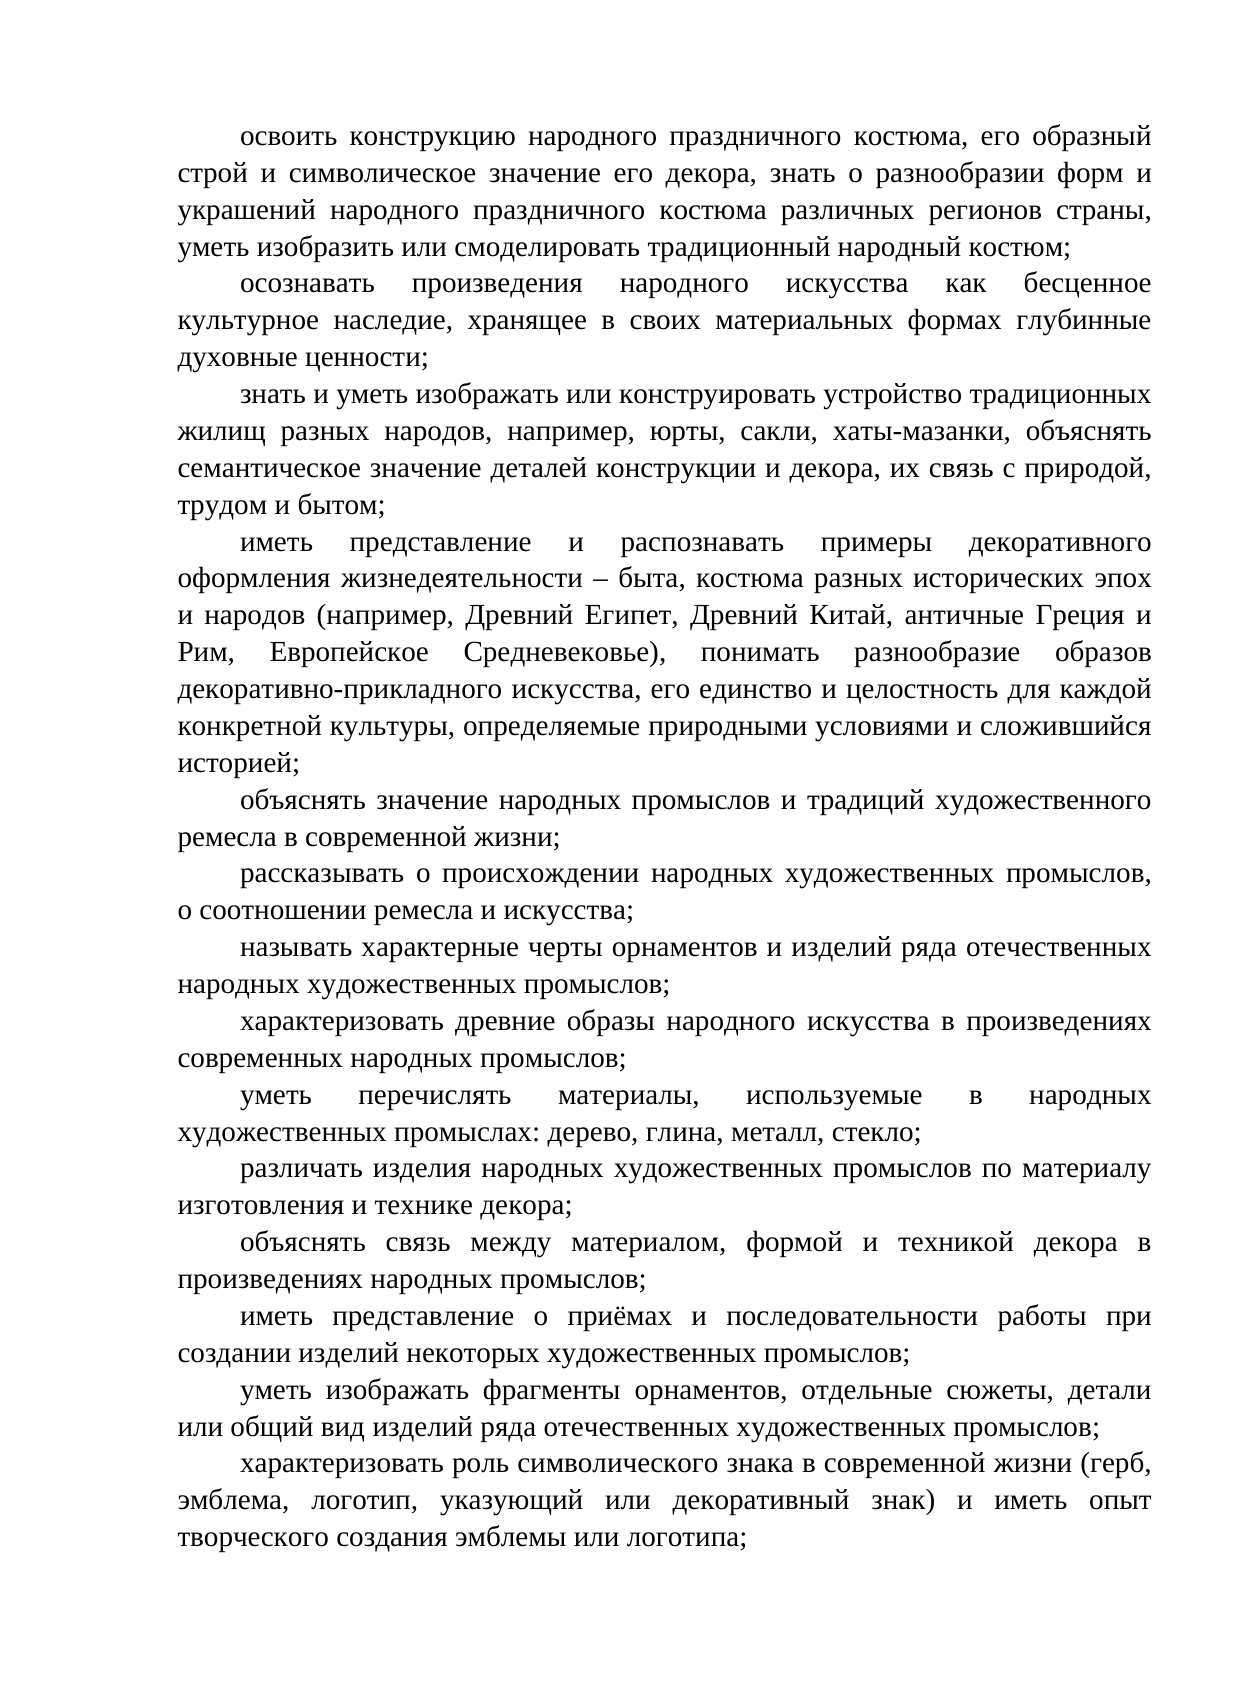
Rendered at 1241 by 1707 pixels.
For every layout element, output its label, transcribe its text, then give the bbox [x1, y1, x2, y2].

text объяснять значение народных промыслов и традиций художественного ремесла в современной жизни; [177, 782, 1152, 852]
text уметь перечислять материалы, используемые в народных художественных промыслах: дерево, глина, металл, стекло; [177, 1077, 1152, 1147]
text знать и уметь изображать или конструировать устройство традиционных жилищ разных народов, например, юрты, сакли, хаты-мазанки, объяснять семантическое значение деталей конструкции и декора, их связь с природой, трудом и бытом; [177, 376, 1152, 520]
text осознавать произведения народного искусства как бесценное культурное наследие, хранящее в своих материальных формах глубинные духовные ценности; [177, 266, 1152, 373]
text иметь представление о приёмах и последовательности работы при создании изделий некоторых художественных промыслов; [177, 1298, 1152, 1368]
text рассказывать о происхождении народных художественных промыслов, о соотношении ремесла и искусства; [177, 856, 1152, 926]
text характеризовать древние образы народного искусства в произведениях современных народных промыслов; [177, 1003, 1152, 1073]
text называть характерные черты орнаментов и изделий ряда отечественных народных художественных промыслов; [177, 929, 1152, 1000]
text освоить конструкцию народного праздничного костюма, его образный строй и символическое значение его декора, знать о разнообразии форм и украшений народного праздничного костюма различных регионов страны, уметь изобразить или смоделировать традиционный народный костюм; [177, 118, 1152, 262]
text различать изделия народных художественных промыслов по материалу изготовления и технике декора; [177, 1151, 1152, 1221]
text иметь представление и распознавать примеры декоративного оформления жизнедеятельности – быта, костюма разных исторических эпох и народов (например, Древний Египет, Древний Китай, античные Греция и Рим, Европейское Средневековье), понимать разнообразие образов декоративно-прикладного искусства, его единство и целостность для каждой конкретной культуры, определяемые природными условиями и сложившийся историей; [177, 524, 1152, 778]
text объяснять связь между материалом, формой и техникой декора в произведениях народных промыслов; [177, 1224, 1152, 1295]
text характеризовать роль символического знака в современной жизни (герб, эмблема, логотип, указующий или декоративный знак) и иметь опыт творческого создания эмблемы или логотипа; [177, 1446, 1152, 1553]
text уметь изображать фрагменты орнаментов, отдельные сюжеты, детали или общий вид изделий ряда отечественных художественных промыслов; [177, 1372, 1152, 1442]
